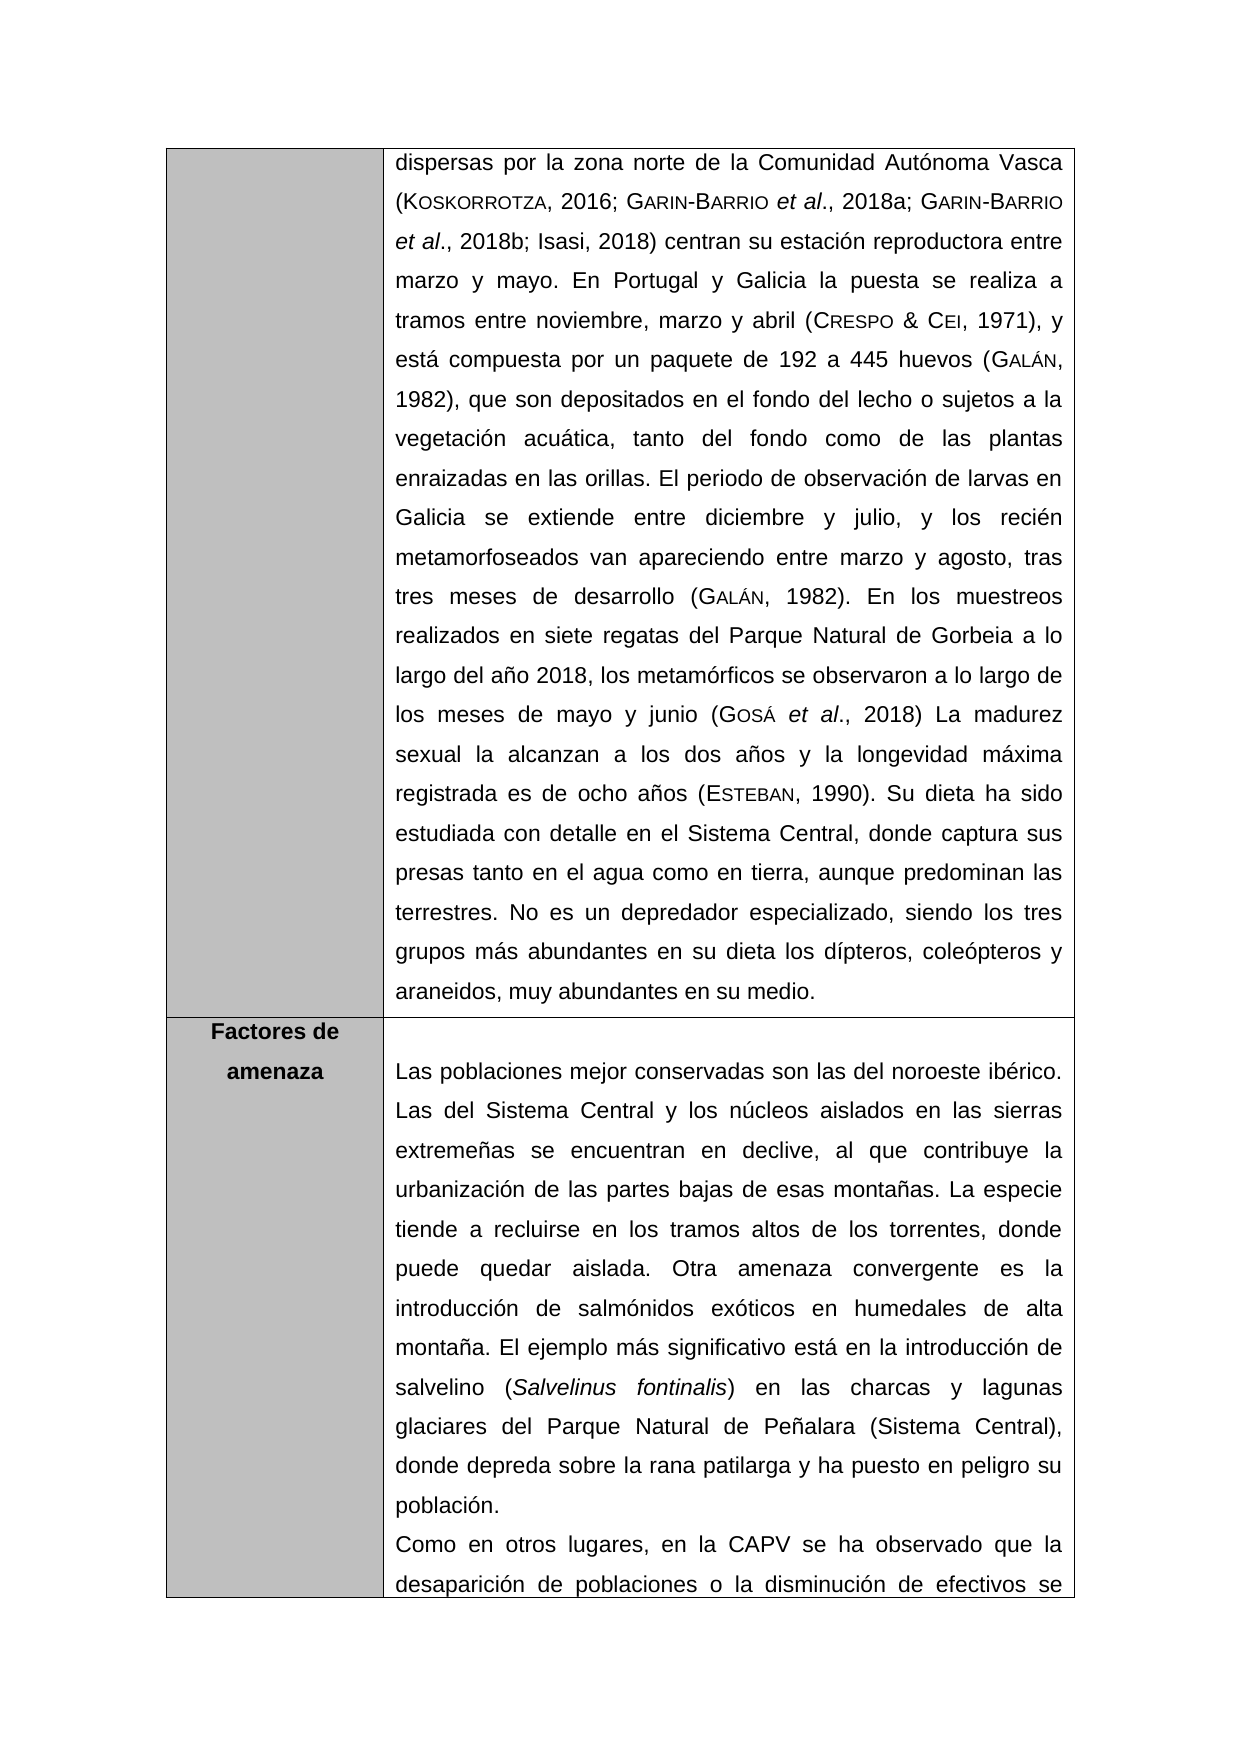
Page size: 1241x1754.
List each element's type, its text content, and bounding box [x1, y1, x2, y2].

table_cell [384, 1018, 1074, 1597]
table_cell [167, 149, 383, 1017]
table_cell Factores de amenaza [167, 1018, 383, 1597]
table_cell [384, 149, 1074, 1017]
